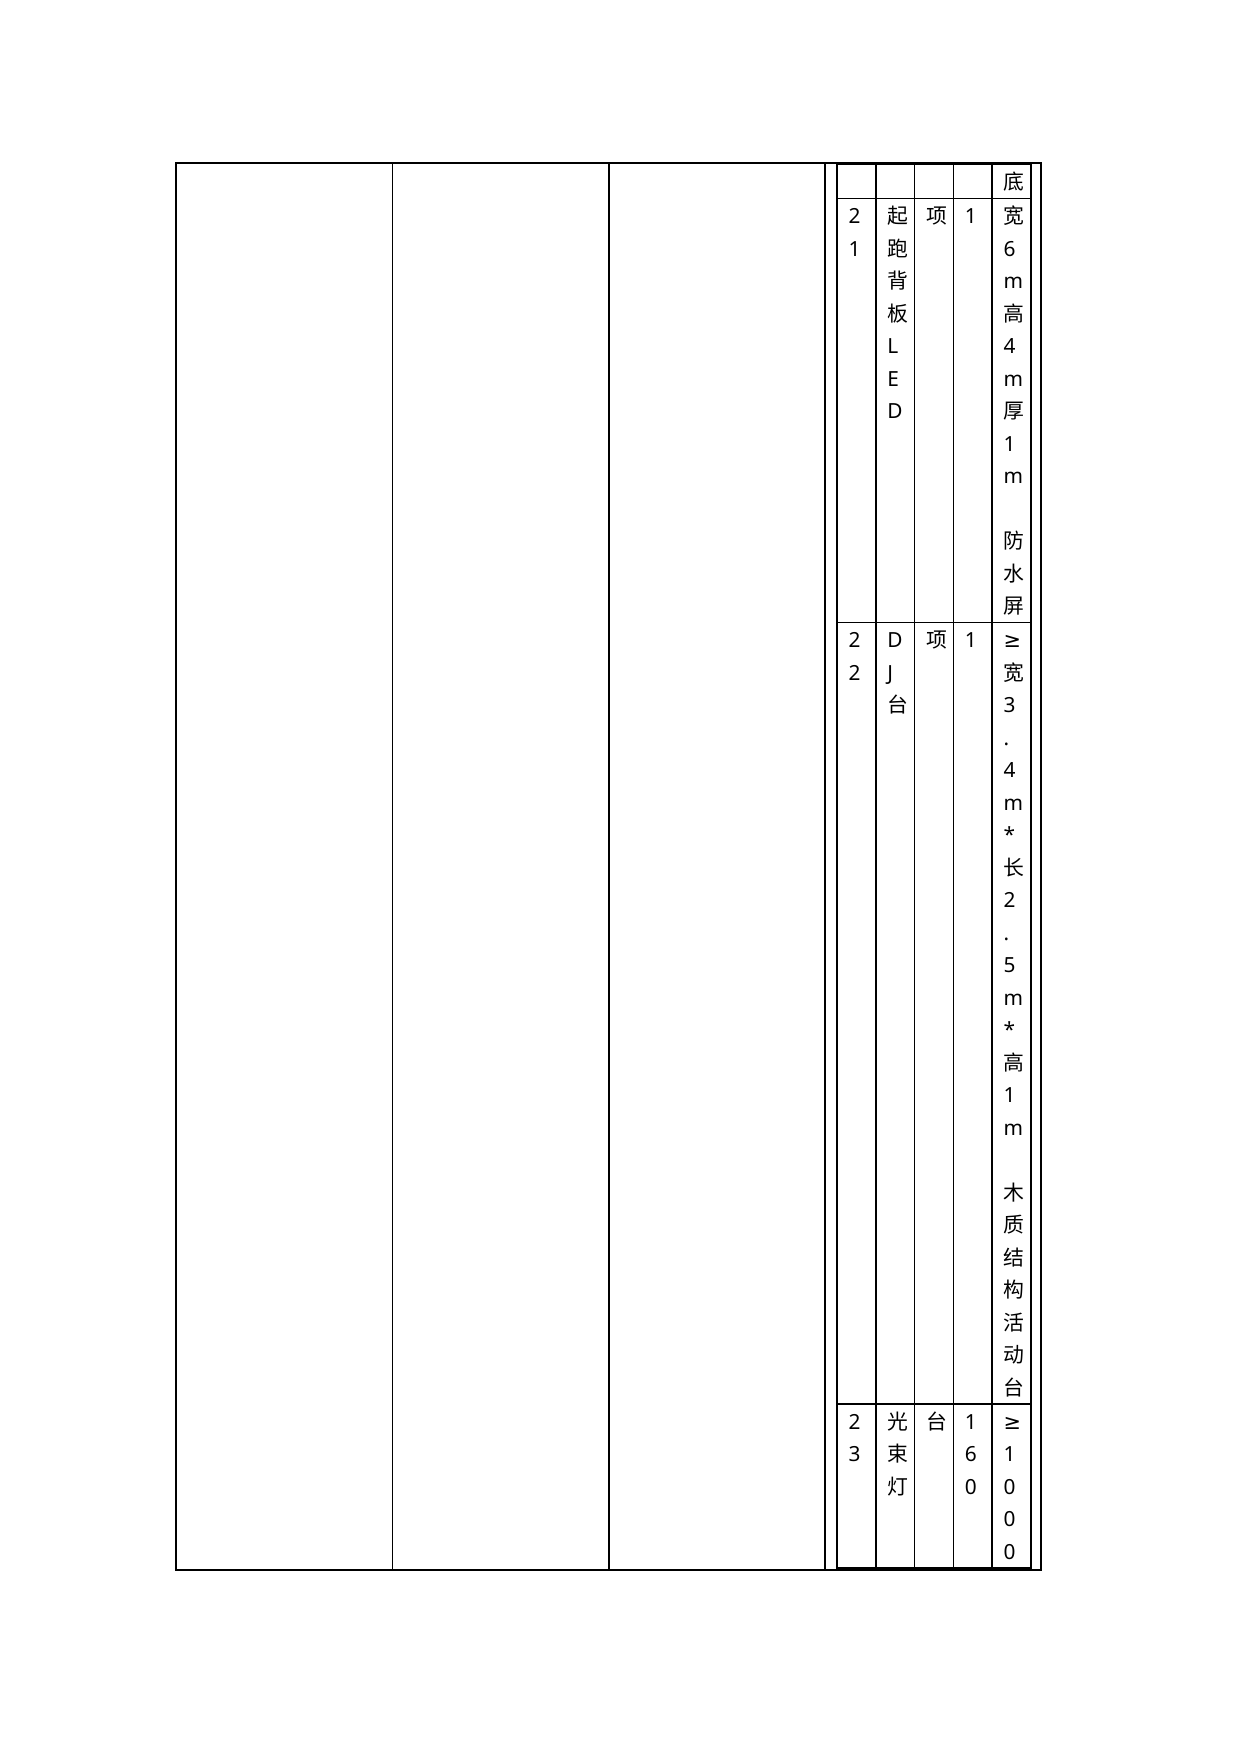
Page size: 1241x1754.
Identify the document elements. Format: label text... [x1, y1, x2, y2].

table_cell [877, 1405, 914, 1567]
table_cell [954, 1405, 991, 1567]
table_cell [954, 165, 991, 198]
table_cell [177, 164, 392, 1569]
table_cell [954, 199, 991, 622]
table_cell [610, 164, 824, 1569]
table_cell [915, 623, 953, 1403]
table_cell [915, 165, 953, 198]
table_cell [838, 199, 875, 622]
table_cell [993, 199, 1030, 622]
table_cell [954, 623, 991, 1403]
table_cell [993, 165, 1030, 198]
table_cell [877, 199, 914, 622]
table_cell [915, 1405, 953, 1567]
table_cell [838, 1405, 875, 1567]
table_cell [877, 623, 914, 1403]
table_cell 1 [393, 164, 608, 1569]
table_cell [838, 623, 875, 1403]
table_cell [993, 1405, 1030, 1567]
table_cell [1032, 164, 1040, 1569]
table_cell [993, 623, 1030, 1403]
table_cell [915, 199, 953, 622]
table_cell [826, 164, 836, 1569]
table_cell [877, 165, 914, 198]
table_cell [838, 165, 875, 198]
